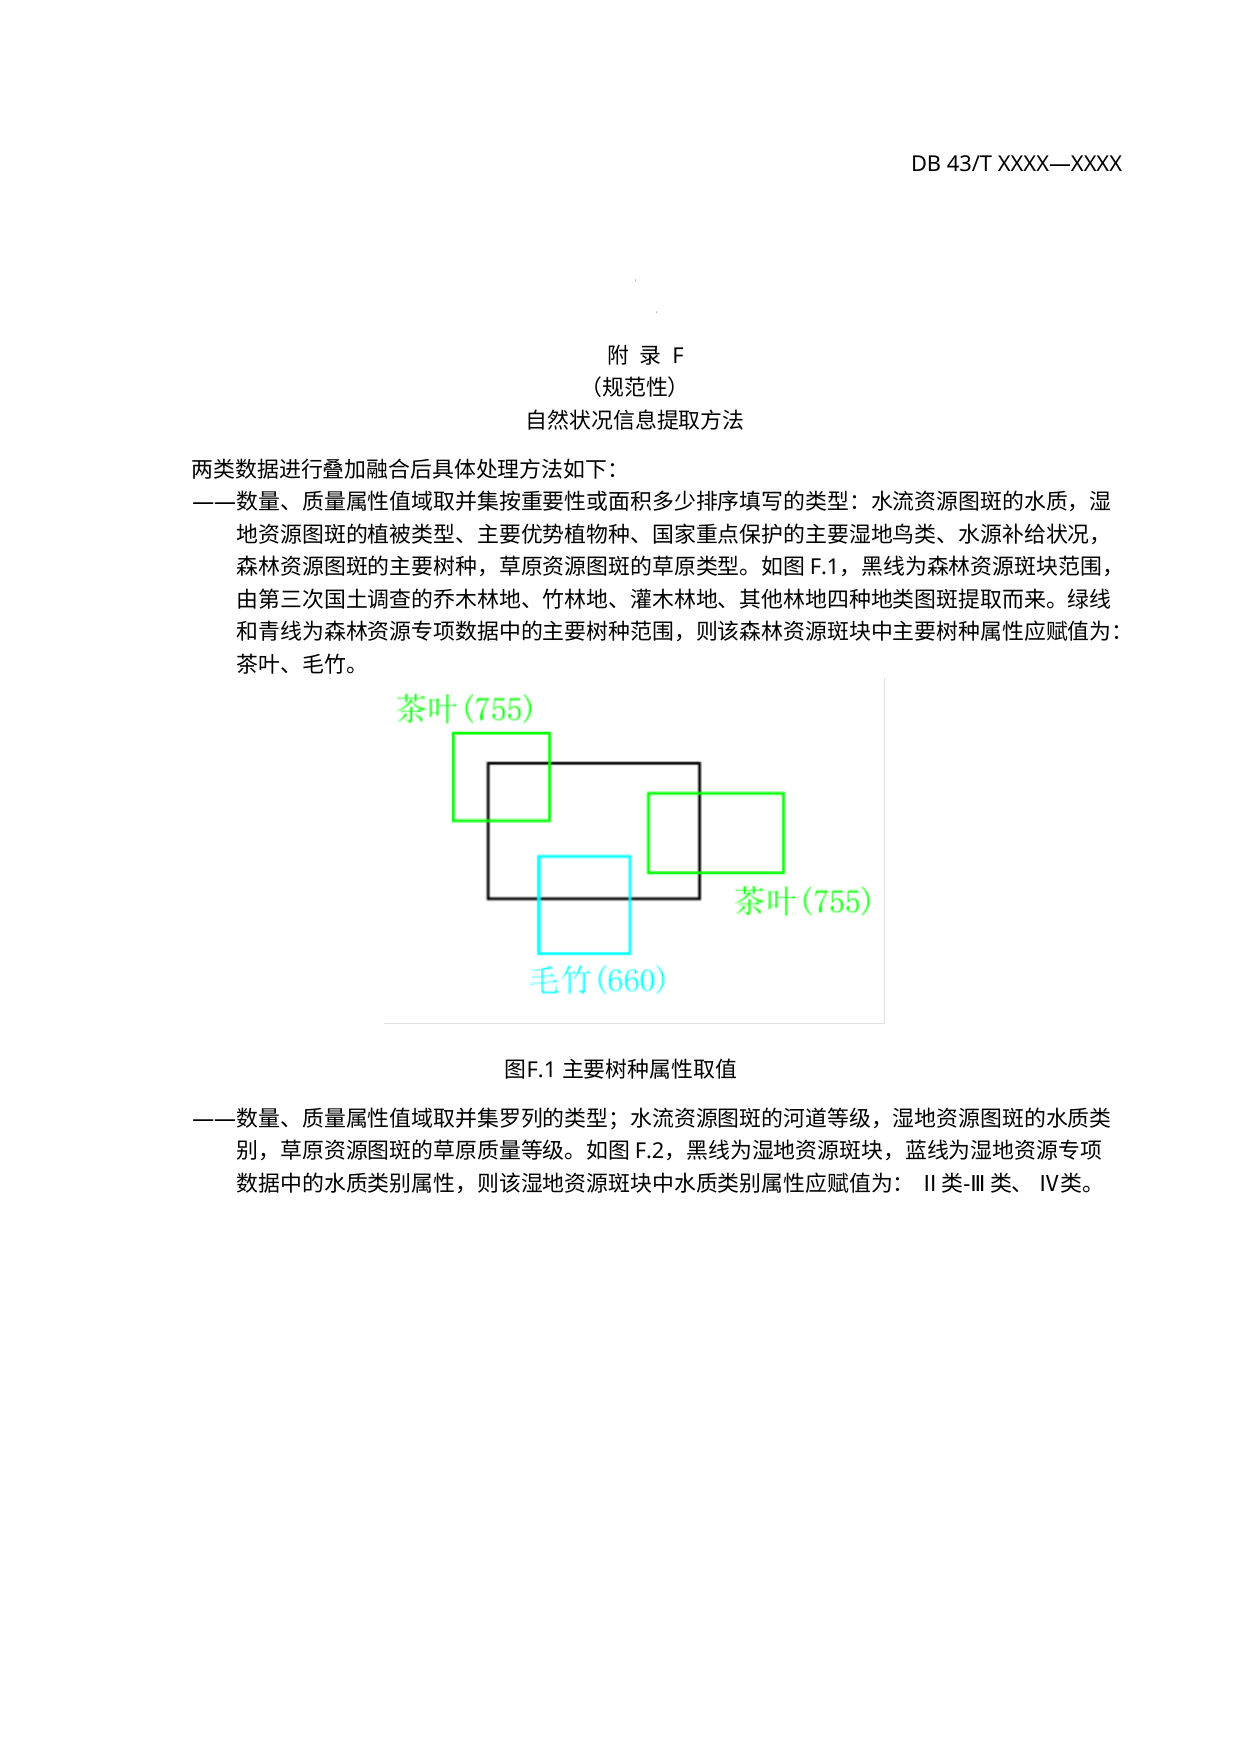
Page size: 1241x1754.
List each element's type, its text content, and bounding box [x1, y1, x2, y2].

text （规范性） 自然状况信息提取方法 [148, 337, 1122, 435]
text 数量、质量属性值域取并集罗列的类型；水流资源图斑的河道等级，湿地资源图斑的水质类别，草原资源图斑的草原质量等级。如图F.2，黑线为湿地资源斑块，蓝线为湿地资源专项数据中的水质类别属性，则该湿地资源斑块中水质类别属性应赋值为： Ⅱ类-Ⅲ类、 Ⅳ类。 [192, 1101, 1122, 1198]
picture [384, 678, 886, 1025]
text 主要树种属性取值 [148, 1052, 1122, 1084]
list 两类数据进行叠加融合后具体处理方法如下： [148, 451, 1122, 484]
text 数量、质量属性值域取并集按重要性或面积多少排序填写的类型：水流资源图斑的水质，湿地资源图斑的植被类型、主要优势植物种、国家重点保护的主要湿地鸟类、水源补给状况，森林资源图斑的主要树种，草原资源图斑的草原类型。如图F.1，黑线为森林资源斑块范围，由第三次国土调查的乔木林地、竹林地、灌木林地、其他林地四种地类图斑提取而来。绿线和青线为森林资源专项数据中的主要树种范围，则该森林资源斑块中主要树种属性应赋值为：茶叶、毛竹。 [192, 484, 1122, 679]
